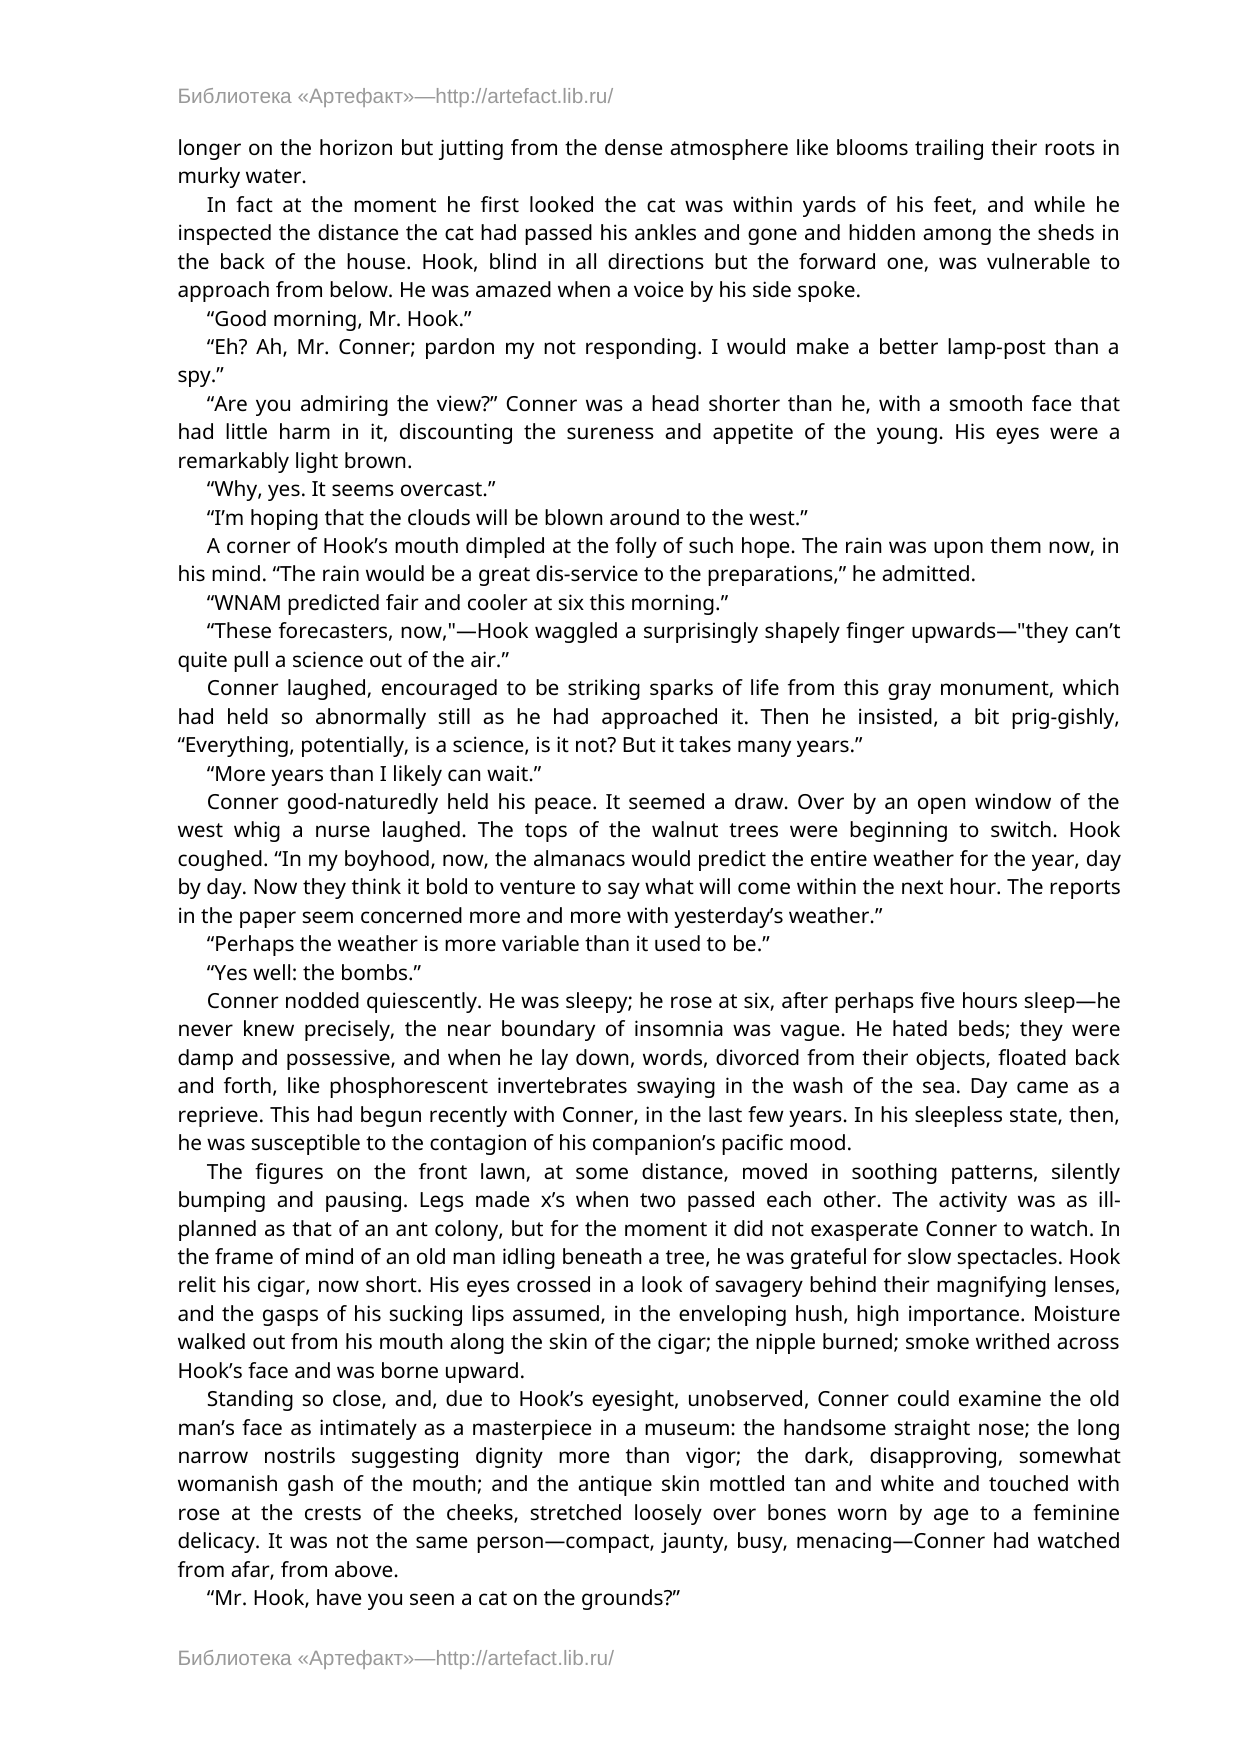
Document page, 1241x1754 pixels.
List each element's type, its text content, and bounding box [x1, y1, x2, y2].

text “Perhaps the weather is more variable than it used to be.” [177, 929, 1122, 958]
text A corner of Hook’s mouth dimpled at the folly of such hope. The rain was upon them now, in his mind. “The rain would be a great dis-service to the preparations,” he admitted. [177, 531, 1122, 588]
text “WNAM predicted fair and cooler at six this morning.” [177, 588, 1122, 616]
text Conner good-naturedly held his peace. It seemed a draw. Over by an open window of the west whig a nurse laughed. The tops of the walnut trees were beginning to switch. Hook coughed. “In my boyhood, now, the almanacs would predict the entire weather for the year, day by day. Now they think it bold to venture to say what will come within the next hour. The reports in the paper seem concerned more and more with yesterday’s weather.” [177, 787, 1122, 929]
text “I’m hoping that the clouds will be blown around to the west.” [177, 503, 1122, 531]
text “Mr. Hook, have you seen a cat on the grounds?” [177, 1583, 1122, 1612]
text Standing so close, and, due to Hook’s eyesight, unobserved, Conner could examine the old man’s face as intimately as a masterpiece in a museum: the handsome straight nose; the long narrow nostrils suggesting dignity more than vigor; the dark, disapproving, somewhat womanish gash of the mouth; and the antique skin mottled tan and white and touched with rose at the crests of the cheeks, stretched loosely over bones worn by age to a feminine delicacy. It was not the same person—compact, jaunty, busy, menacing—Conner had watched from afar, from above. [177, 1384, 1122, 1583]
text Conner nodded quiescently. He was sleepy; he rose at six, after perhaps five hours sleep—he never knew precisely, the near boundary of insomnia was vague. He hated beds; they were damp and possessive, and when he lay down, words, divorced from their objects, floated back and forth, like phosphorescent invertebrates swaying in the wash of the sea. Day came as a reprieve. This had begun recently with Conner, in the last few years. In his sleepless state, then, he was susceptible to the contagion of his companion’s pacific mood. [177, 986, 1122, 1157]
text “Yes well: the bombs.” [177, 958, 1122, 986]
text In fact at the moment he first looked the cat was within yards of his feet, and while he inspected the distance the cat had passed his ankles and gone and hidden among the sheds in the back of the house. Hook, blind in all directions but the forward one, was vulnerable to approach from below. He was amazed when a voice by his side spoke. [177, 190, 1122, 304]
text Conner laughed, encouraged to be striking sparks of life from this gray monument, which had held so abnormally still as he had approached it. Then he insisted, a bit prig-gishly, “Everything, potentially, is a science, is it not? But it takes many years.” [177, 673, 1122, 759]
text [177, 133, 1122, 190]
text “These forecasters, now,"—Hook waggled a surprisingly shapely finger upwards—"they can’t quite pull a science out of the air.” [177, 616, 1122, 673]
text “More years than I likely can wait.” [177, 759, 1122, 787]
text The figures on the front lawn, at some distance, moved in soothing patterns, silently bumping and pausing. Legs made x’s when two passed each other. The activity was as ill-planned as that of an ant colony, but for the moment it did not exasperate Conner to watch. In the frame of mind of an old man idling beneath a tree, he was grateful for slow spectacles. Hook relit his cigar, now short. His eyes crossed in a look of savagery behind their magnifying lenses, and the gasps of his sucking lips assumed, in the enveloping hush, high importance. Moisture walked out from his mouth along the skin of the cigar; the nipple burned; smoke writhed across Hook’s face and was borne upward. [177, 1157, 1122, 1384]
text “Eh? Ah, Mr. Conner; pardon my not responding. I would make a better lamp-post than a spy.” [177, 332, 1122, 389]
text “Why, yes. It seems overcast.” [177, 474, 1122, 503]
text “Good morning, Mr. Hook.” [177, 304, 1122, 332]
text “Are you admiring the view?” Conner was a head shorter than he, with a smooth face that had little harm in it, discounting the sureness and appetite of the young. His eyes were a remarkably light brown. [177, 389, 1122, 474]
